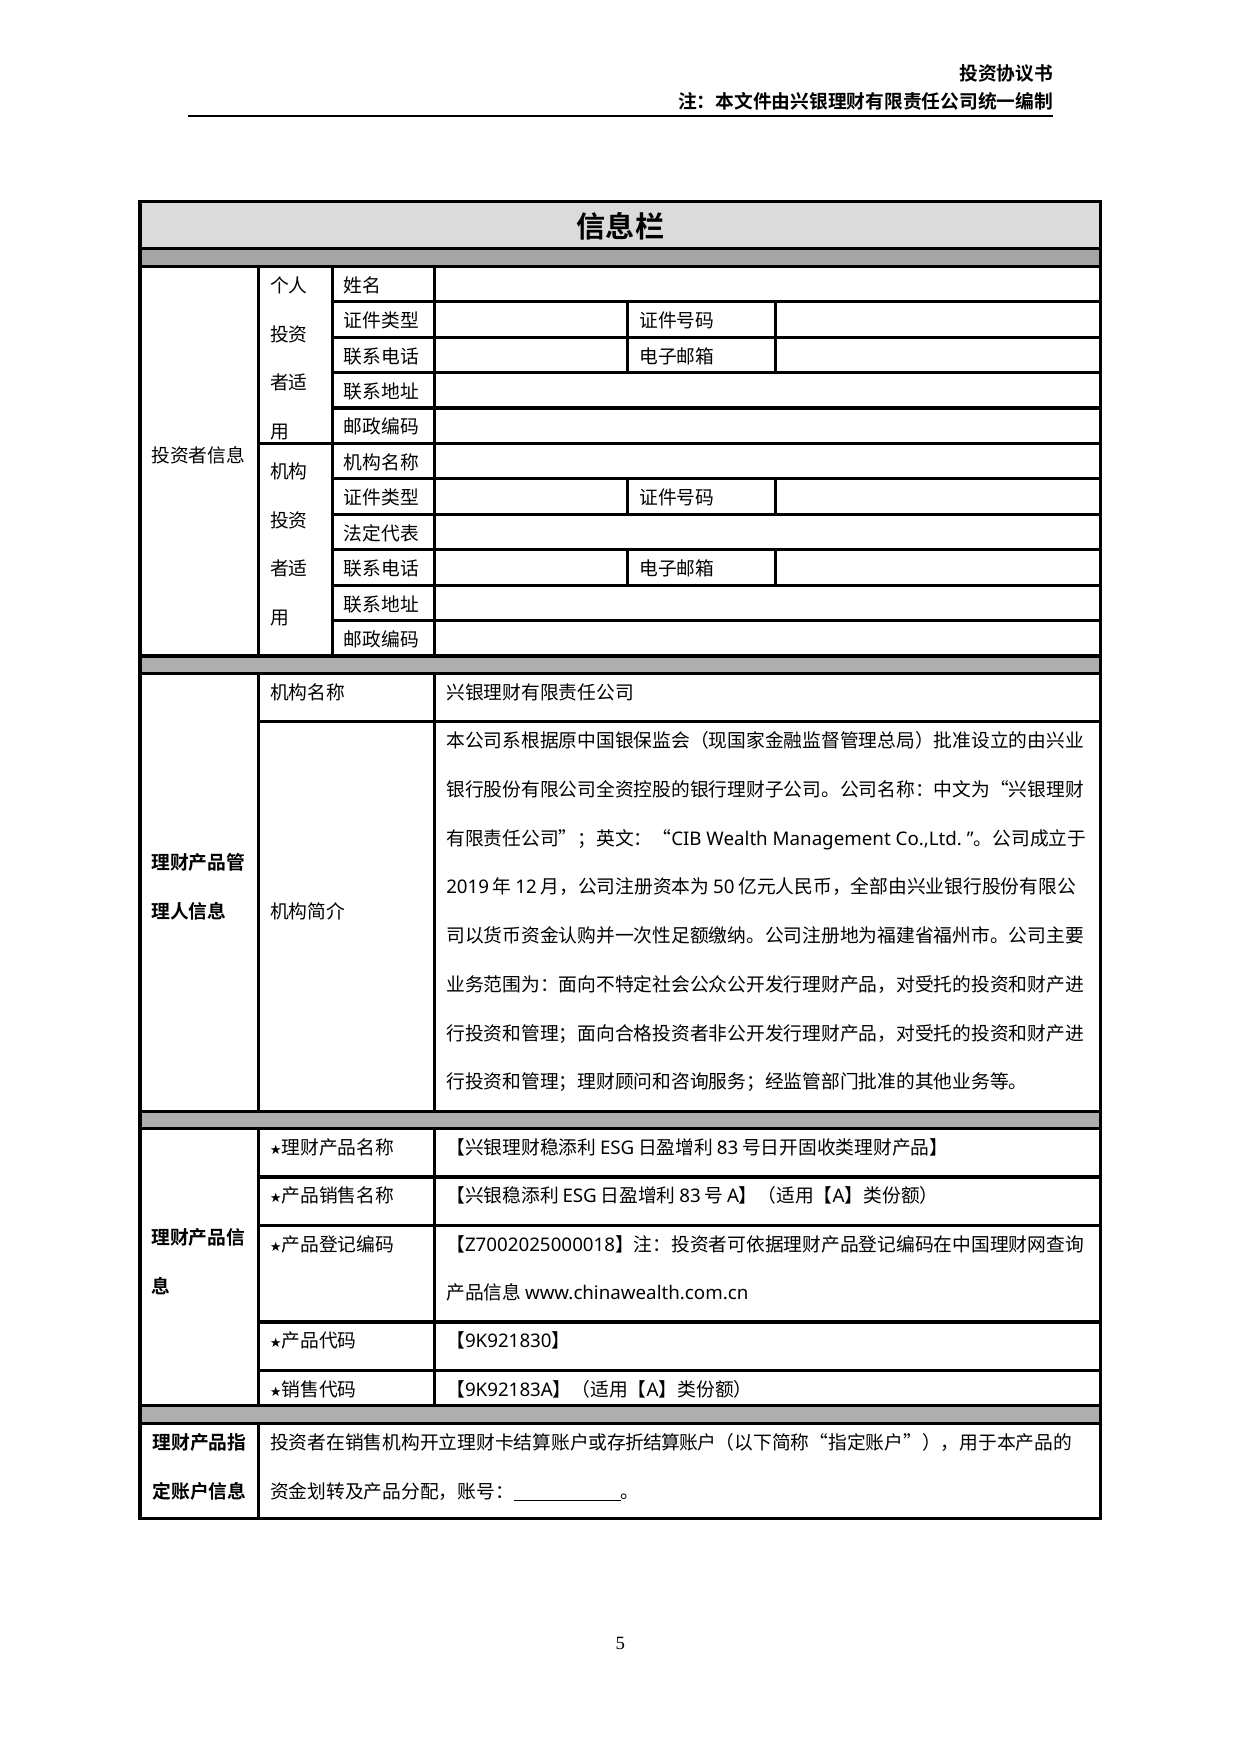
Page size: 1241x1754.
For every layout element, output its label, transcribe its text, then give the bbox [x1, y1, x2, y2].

table_cell 联系地址 [334, 374, 433, 406]
table_cell 投资者在销售机构开立理财卡结算账户或存折结算账户（以下简称“指定账户”），用于本产品的资金划转及产品分配，账号： 。 [260, 1425, 1099, 1517]
table_cell [436, 551, 626, 583]
table_cell [142, 658, 1099, 672]
table_cell 理财产品信息 [142, 1130, 257, 1404]
table_cell 证件号码 [629, 480, 774, 513]
table_cell [777, 480, 1099, 513]
table_cell 法定代表人或授权代表 [334, 516, 433, 548]
table_cell ★产品销售名称 [260, 1179, 433, 1223]
table_cell [777, 303, 1099, 336]
table_cell 【Z7002025000018】注：投资者可依据理财产品登记编码在中国理财网查询产品信息www.chinawealth.com.cn [436, 1227, 1099, 1320]
table_cell 电子邮箱 [629, 339, 774, 371]
table_cell 联系电话 [334, 551, 433, 583]
table_cell 电子邮箱 [629, 551, 774, 583]
table_cell 投资者信息 [142, 268, 257, 654]
table_cell 邮政编码 [334, 622, 433, 654]
table_cell [777, 551, 1099, 583]
table_cell 机构简介 [260, 723, 433, 1109]
table_header 信息栏 [142, 203, 1099, 247]
table_cell 兴银理财有限责任公司 [436, 675, 1099, 720]
table_cell 【兴银理财稳添利ESG日盈增利83号日开固收类理财产品】 [436, 1130, 1099, 1175]
table_cell ★产品代码 [260, 1324, 433, 1368]
table_cell [777, 339, 1099, 371]
table_cell [436, 339, 626, 371]
table_cell ★销售代码 [260, 1372, 433, 1404]
table_cell [436, 622, 1099, 654]
table_cell 本公司系根据原中国银保监会（现国家金融监督管理总局）批准设立的由兴业银行股份有限公司全资控股的银行理财子公司。公司名称：中文为“兴银理财有限责任公司”；英文：“CIB Wealth Management Co.,Ltd. ”。公司成立于2019年12月，公司注册资本为50亿元人民币，全部由兴业银行股份有限公司以货币资金认购并一次性足额缴纳。公司注册地为福建省福州市。公司主要业务范围为：面向不特定社会公众公开发行理财产品，对受托的投资和财产进行投资和管理；面向合格投资者非公开发行理财产品，对受托的投资和财产进行投资和管理；理财顾问和咨询服务；经监管部门批准的其他业务等。 [436, 723, 1099, 1109]
table_cell [436, 410, 1099, 442]
table_cell [436, 374, 1099, 406]
table_cell 证件类型 [334, 480, 433, 513]
table_cell 【9K921830】 [436, 1324, 1099, 1368]
table_cell 联系电话 [334, 339, 433, 371]
table_cell 联系地址 [334, 587, 433, 619]
table_cell [436, 587, 1099, 619]
table_cell [436, 480, 626, 513]
table_cell [142, 250, 1099, 265]
table_cell ★产品登记编码 [260, 1227, 433, 1320]
table_cell [142, 1407, 1099, 1422]
table_cell 证件类型 [334, 303, 433, 336]
table_cell [142, 1113, 1099, 1127]
table_cell 证件号码 [629, 303, 774, 336]
table_cell ★理财产品名称 [260, 1130, 433, 1175]
table_cell 机构投资者适用 [260, 445, 331, 654]
table_cell [436, 516, 1099, 548]
table_cell [436, 303, 626, 336]
table_cell 【9K92183A】（适用【A】类份额） [436, 1372, 1099, 1404]
table_cell 邮政编码 [334, 410, 433, 442]
table_cell 【兴银稳添利ESG日盈增利83号A】（适用【A】类份额） [436, 1179, 1099, 1223]
table_cell 机构名称 [334, 445, 433, 477]
table_cell 机构名称 [260, 675, 433, 720]
table_cell 个人投资者适用 [260, 268, 331, 442]
table_cell 理财产品指定账户信息 [142, 1425, 257, 1517]
table_cell 姓名 [334, 268, 433, 300]
table_cell 理财产品管理人信息 [142, 675, 257, 1109]
table_cell [436, 445, 1099, 477]
table_cell [436, 268, 1099, 300]
